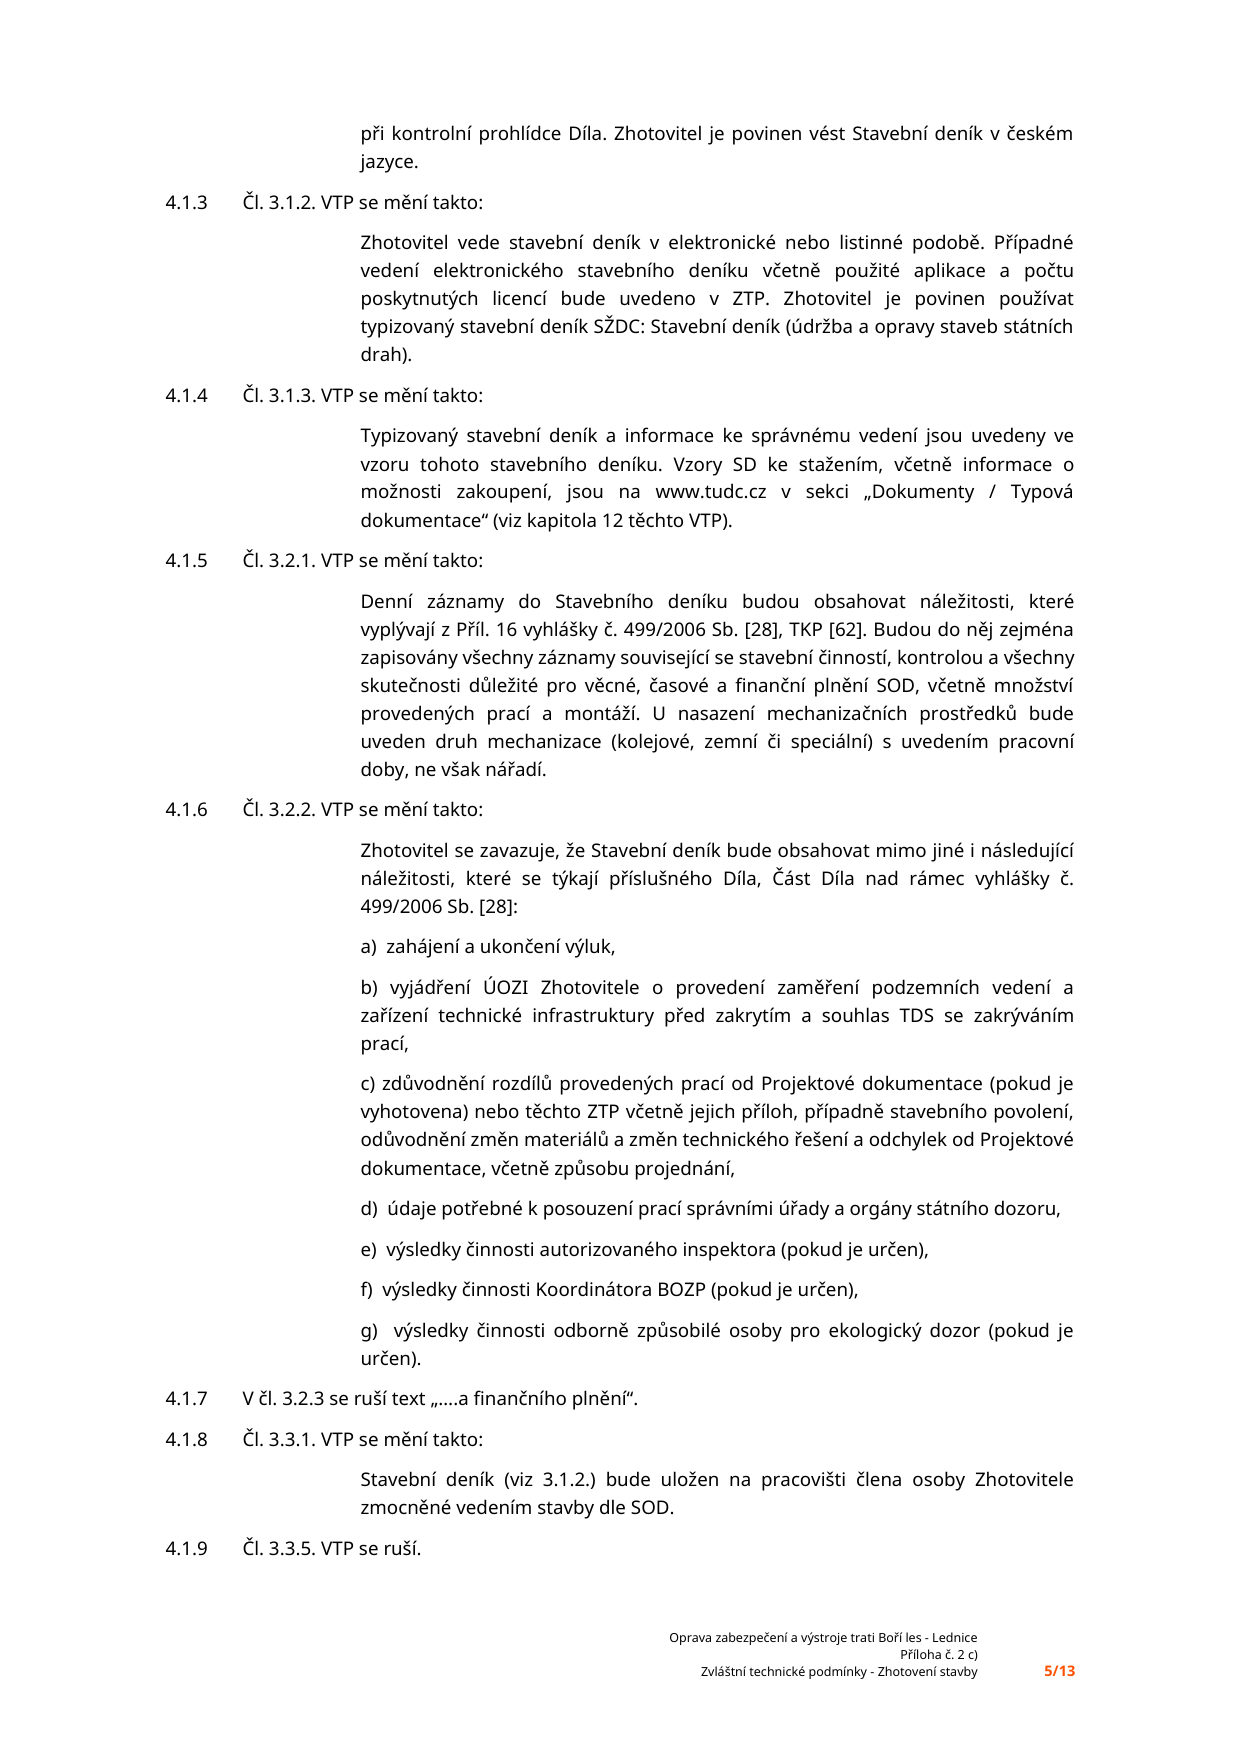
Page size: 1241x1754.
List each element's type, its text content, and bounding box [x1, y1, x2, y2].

text Čl. 3.1.2. VTP se mění takto: [165, 189, 1075, 215]
text Čl. 3.1.3. VTP se mění takto: [165, 382, 1075, 408]
list Stavební deník (viz 3.1.2.) bude uložen na pracovišti člena osoby Zhotovitele zmocněné vedením stavby dle SOD. [360, 1466, 1075, 1520]
list b) vyjádření ÚOZI Zhotovitele o provedení zaměření podzemních vedení a zařízení technické infrastruktury před zakrytím a souhlas TDS se zakrýváním prací, [360, 974, 1075, 1056]
text Čl. 3.3.1. VTP se mění takto: [165, 1426, 1075, 1451]
list c) zdůvodnění rozdílů provedených prací od Projektové dokumentace (pokud je vyhotovena) nebo těchto ZTP včetně jejich příloh, případně stavebního povolení, odůvodnění změn materiálů a změn technického řešení a odchylek od Projektové dokumentace, včetně způsobu projednání, [360, 1071, 1075, 1180]
text V čl. 3.2.3 se ruší text „….a finančního plnění“. [165, 1385, 1075, 1411]
list Typizovaný stavební deník a informace ke správnému vedení jsou uvedeny ve vzoru tohoto stavebního deníku. Vzory SD ke stažením, včetně informace o možnosti zakoupení, jsou na www.tudc.cz v sekci „Dokumenty / Typová dokumentace“ (viz kapitola 12 těchto VTP). [360, 423, 1075, 532]
list d) údaje potřebné k posouzení prací správními úřady a orgány státního dozoru, [360, 1195, 1075, 1221]
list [360, 121, 1075, 174]
list Zhotovitel se zavazuje, že Stavební deník bude obsahovat mimo jiné i následující náležitosti, které se týkají příslušného Díla, Část Díla nad rámec vyhlášky č. 499/2006 Sb. [28]: [360, 837, 1075, 919]
list Zhotovitel vede stavební deník v elektronické nebo listinné podobě. Případné vedení elektronického stavebního deníku včetně použité aplikace a počtu poskytnutých licencí bude uvedeno v ZTP. Zhotovitel je povinen používat typizovaný stavební deník SŽDC: Stavební deník (údržba a opravy staveb státních drah). [360, 230, 1075, 367]
list a) zahájení a ukončení výluk, [360, 934, 1075, 959]
text Čl. 3.2.2. VTP se mění takto: [165, 797, 1075, 822]
text Čl. 3.3.5. VTP se ruší. [165, 1535, 1075, 1561]
list f) výsledky činnosti Koordinátora BOZP (pokud je určen), [360, 1276, 1075, 1302]
list g) výsledky činnosti odborně způsobilé osoby pro ekologický dozor (pokud je určen). [360, 1317, 1075, 1370]
list Denní záznamy do Stavebního deníku budou obsahovat náležitosti, které vyplývají z Příl. 16 vyhlášky č. 499/2006 Sb. [28], TKP [62]. Budou do něj zejména zapisovány všechny záznamy související se stavební činností, kontrolou a všechny skutečnosti důležité pro věcné, časové a finanční plnění SOD, včetně množství provedených prací a montáží. U nasazení mechanizačních prostředků bude uveden druh mechanizace (kolejové, zemní či speciální) s uvedením pracovní doby, ne však nářadí. [360, 588, 1075, 782]
list e) výsledky činnosti autorizovaného inspektora (pokud je určen), [360, 1236, 1075, 1261]
text Čl. 3.2.1. VTP se mění takto: [165, 547, 1075, 573]
